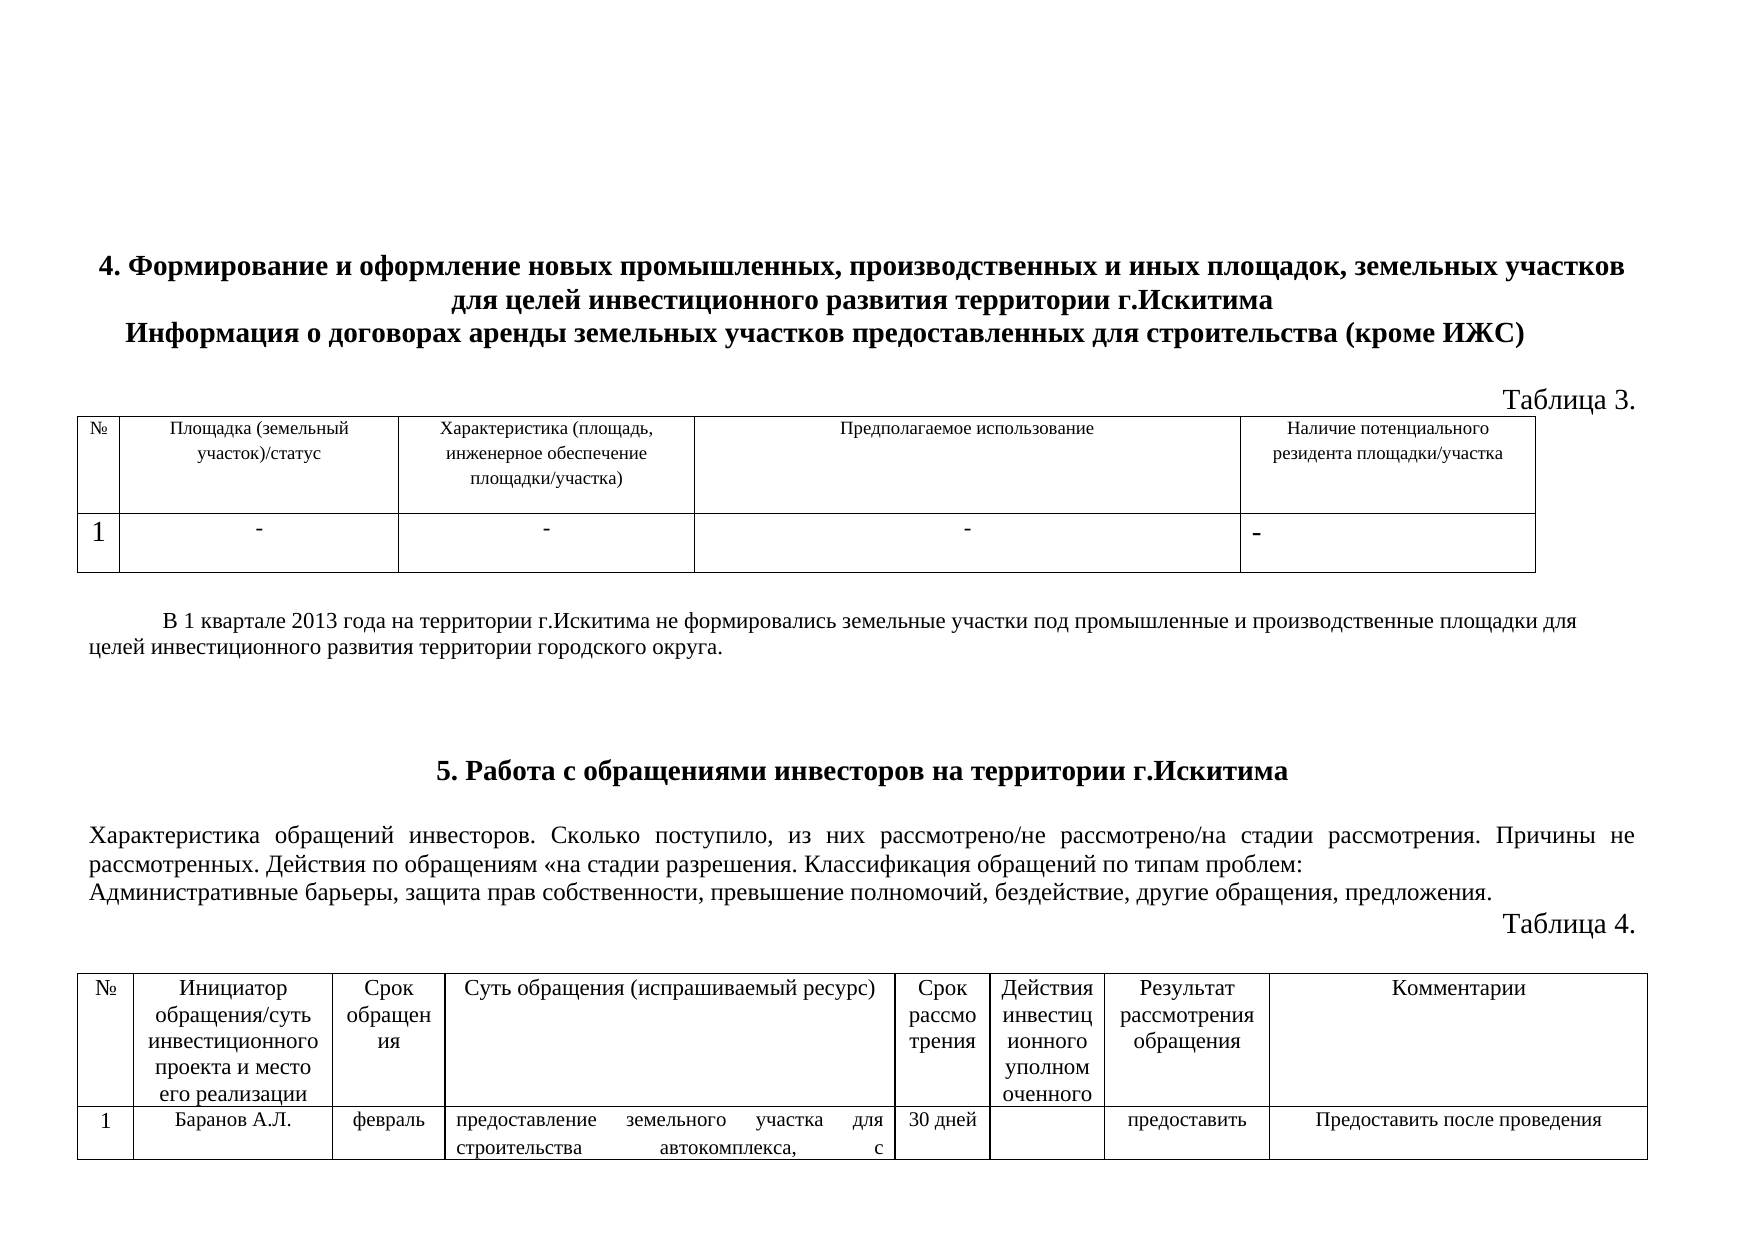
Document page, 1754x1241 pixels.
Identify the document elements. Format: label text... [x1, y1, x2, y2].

table_cell предоставить [1105, 1107, 1269, 1159]
text Таблица 3. [89, 382, 1636, 416]
table_header Комментарии [1270, 974, 1647, 1106]
text Характеристика обращений инвесторов. Сколько поступило, из них рассмотрено/не рассмотрено/на стадии рассмотрения. Причины не рассмотренных. Действия по обращениям «на стадии разрешения. Классификация обращений по типам проблем: [89, 820, 1636, 877]
table_header Характеристика (площадь, инженерное обеспечение площадки/участка) [399, 417, 694, 513]
table_cell 1 [78, 1107, 133, 1159]
text Административные барьеры, защита прав собственности, превышение полномочий, бездействие, другие обращения, предложения. [89, 877, 1636, 906]
table_header Инициатор обращения/суть инвестиционного проекта и место его реализации [134, 974, 332, 1106]
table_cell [1270, 1107, 1647, 1159]
table_cell - [399, 514, 694, 572]
table_cell Баранов А.Л. [134, 1107, 332, 1159]
table_cell 1 [78, 514, 119, 572]
table_cell 30 дней [896, 1107, 989, 1159]
table_cell февраль [333, 1107, 444, 1159]
table_header Результат рассмотрения обращения [1105, 974, 1269, 1106]
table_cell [446, 1107, 894, 1159]
table_header Действия инвестиционного уполномоченного [991, 974, 1104, 1106]
text 5. Работа с обращениями инвесторов на территории г.Искитима [89, 753, 1636, 786]
table_header № [78, 974, 133, 1106]
table_header Площадка (земельный участок)/статус [120, 417, 398, 513]
table_cell [991, 1107, 1104, 1159]
table_header Суть обращения (испрашиваемый ресурс) [446, 974, 894, 1106]
text Информация о договорах аренды земельных участков предоставленных для строительства (кроме ИЖС) [15, 315, 1636, 349]
text Таблица 4. [89, 906, 1636, 940]
table_header Наличие потенциального резидента площадки/участка [1241, 417, 1535, 513]
table_header № [78, 417, 119, 513]
table_cell - [1241, 514, 1535, 572]
table_cell - [695, 514, 1240, 572]
text 4. Формирование и оформление новых промышленных, производственных и иных площадок, земельных участков для целей инвестиционного развития территории г.Искитима [89, 248, 1636, 315]
table_header Срок обращения [333, 974, 444, 1106]
table_header Предполагаемое использование [695, 417, 1240, 513]
table_header Срок рассмотрения [896, 974, 989, 1106]
text В 1 квартале 2013 года на территории г.Искитима не формировались земельные участки под промышленные и производственные площадки для целей инвестиционного развития территории городского округа. [89, 607, 1636, 659]
table_cell - [120, 514, 398, 572]
